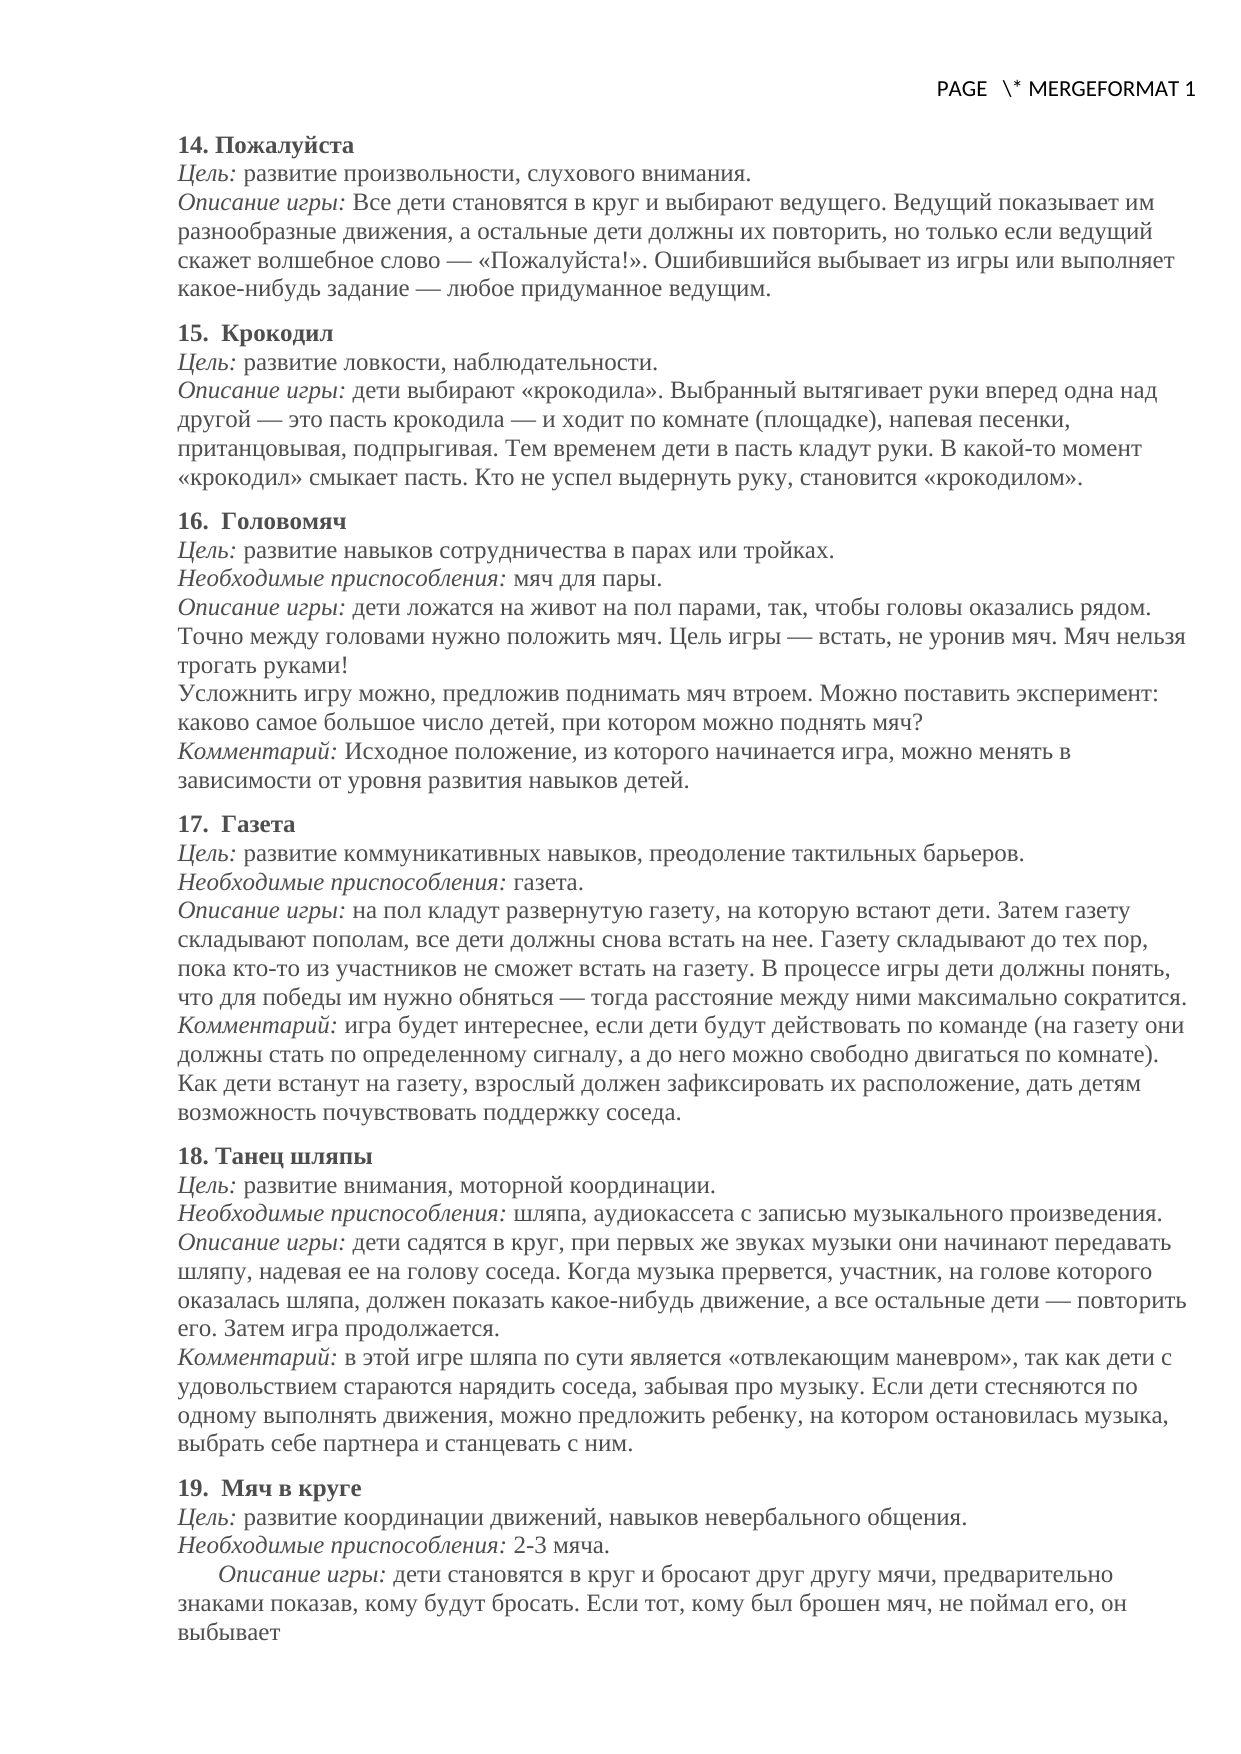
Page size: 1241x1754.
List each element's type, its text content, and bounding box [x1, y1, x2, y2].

text 19. Мяч в круге Цель: развитие координации движений, навыков невербального общения. Необходимые приспособления: 2-3 мяча. Описание игры: дети становятся в круг и бросают друг другу мячи, предварительно знаками показав, кому будут бросать. Если тот, кому был брошен мяч, не поймал его, он выбывает [177, 1473, 1196, 1645]
text 14. Пожалуйста Цель: развитие произвольности, слухового внимания. Описание игры: Все дети становятся в круг и выбирают ведущего. Ведущий показывает им разнообразные движения, а остальные дети должны их повторить, но только если ведущий скажет волшебное слово — «Пожалуйста!». Ошибившийся выбывает из игры или выполняет какое-нибудь задание — любое придуманное ведущим. [177, 130, 1196, 302]
text 16. Головомяч Цель: развитие навыков сотрудничества в парах или тройках. Необходимые приспособления: мяч для пары. Описание игры: дети ложатся на живот на пол парами, так, чтобы головы оказались рядом. Точно между головами нужно положить мяч. Цель игры — встать, не уронив мяч. Мяч нельзя трогать руками! Усложнить игру можно, предложив поднимать мяч втроем. Можно поставить эксперимент: каково самое большое число детей, при котором можно поднять мяч? Комментарий: Исходное положение, из которого начинается игра, можно менять в зависимости от уровня развития навыков детей. [177, 506, 1196, 793]
text 15. Крокодил Цель: развитие ловкости, наблюдательности. Описание игры: дети выбирают «крокодила». Выбранный вытягивает руки вперед одна над другой — это пасть крокодила — и ходит по комнате (площадке), напевая песенки, пританцовывая, подпрыгивая. Тем временем дети в пасть кладут руки. В какой-то момент «крокодил» смыкает пасть. Кто не успел выдернуть руку, становится «крокодилом». [177, 318, 1196, 490]
text 18. Танец шляпы Цель: развитие внимания, моторной координации. Необходимые приспособления: шляпа, аудиокассета с записью музыкального произведения. Описание игры: дети садятся в круг, при первых же звуках музыки они начинают передавать шляпу, надевая ее на голову соседа. Когда музыка прервется, участник, на голове которого оказалась шляпа, должен показать какое-нибудь движение, а все остальные дети — повторить его. Затем игра продолжается. Комментарий: в этой игре шляпа по сути является «отвлекающим маневром», так как дети с удовольствием стараются нарядить соседа, забывая про музыку. Если дети стесняются по одному выполнять движения, можно предложить ребенку, на котором остановилась музыка, выбрать себе партнера и станцевать с ним. [177, 1141, 1196, 1457]
text 17. Газета Цель: развитие коммуникативных навыков, преодоление тактильных барьеров. Необходимые приспособления: газета. Описание игры: на пол кладут развернутую газету, на которую встают дети. Затем газету складывают пополам, все дети должны снова встать на нее. Газету складывают до тех пор, пока кто-то из участников не сможет встать на газету. В процессе игры дети должны понять, что для победы им нужно обняться — тогда расстояние между ними максимально сократится. Комментарий: игра будет интереснее, если дети будут действовать по команде (на газету они должны стать по определенному сигналу, а до него можно свободно двигаться по комнате). Как дети встанут на газету, взрослый должен зафиксировать их расположение, дать детям возможность почувствовать поддержку соседа. [177, 809, 1196, 1125]
